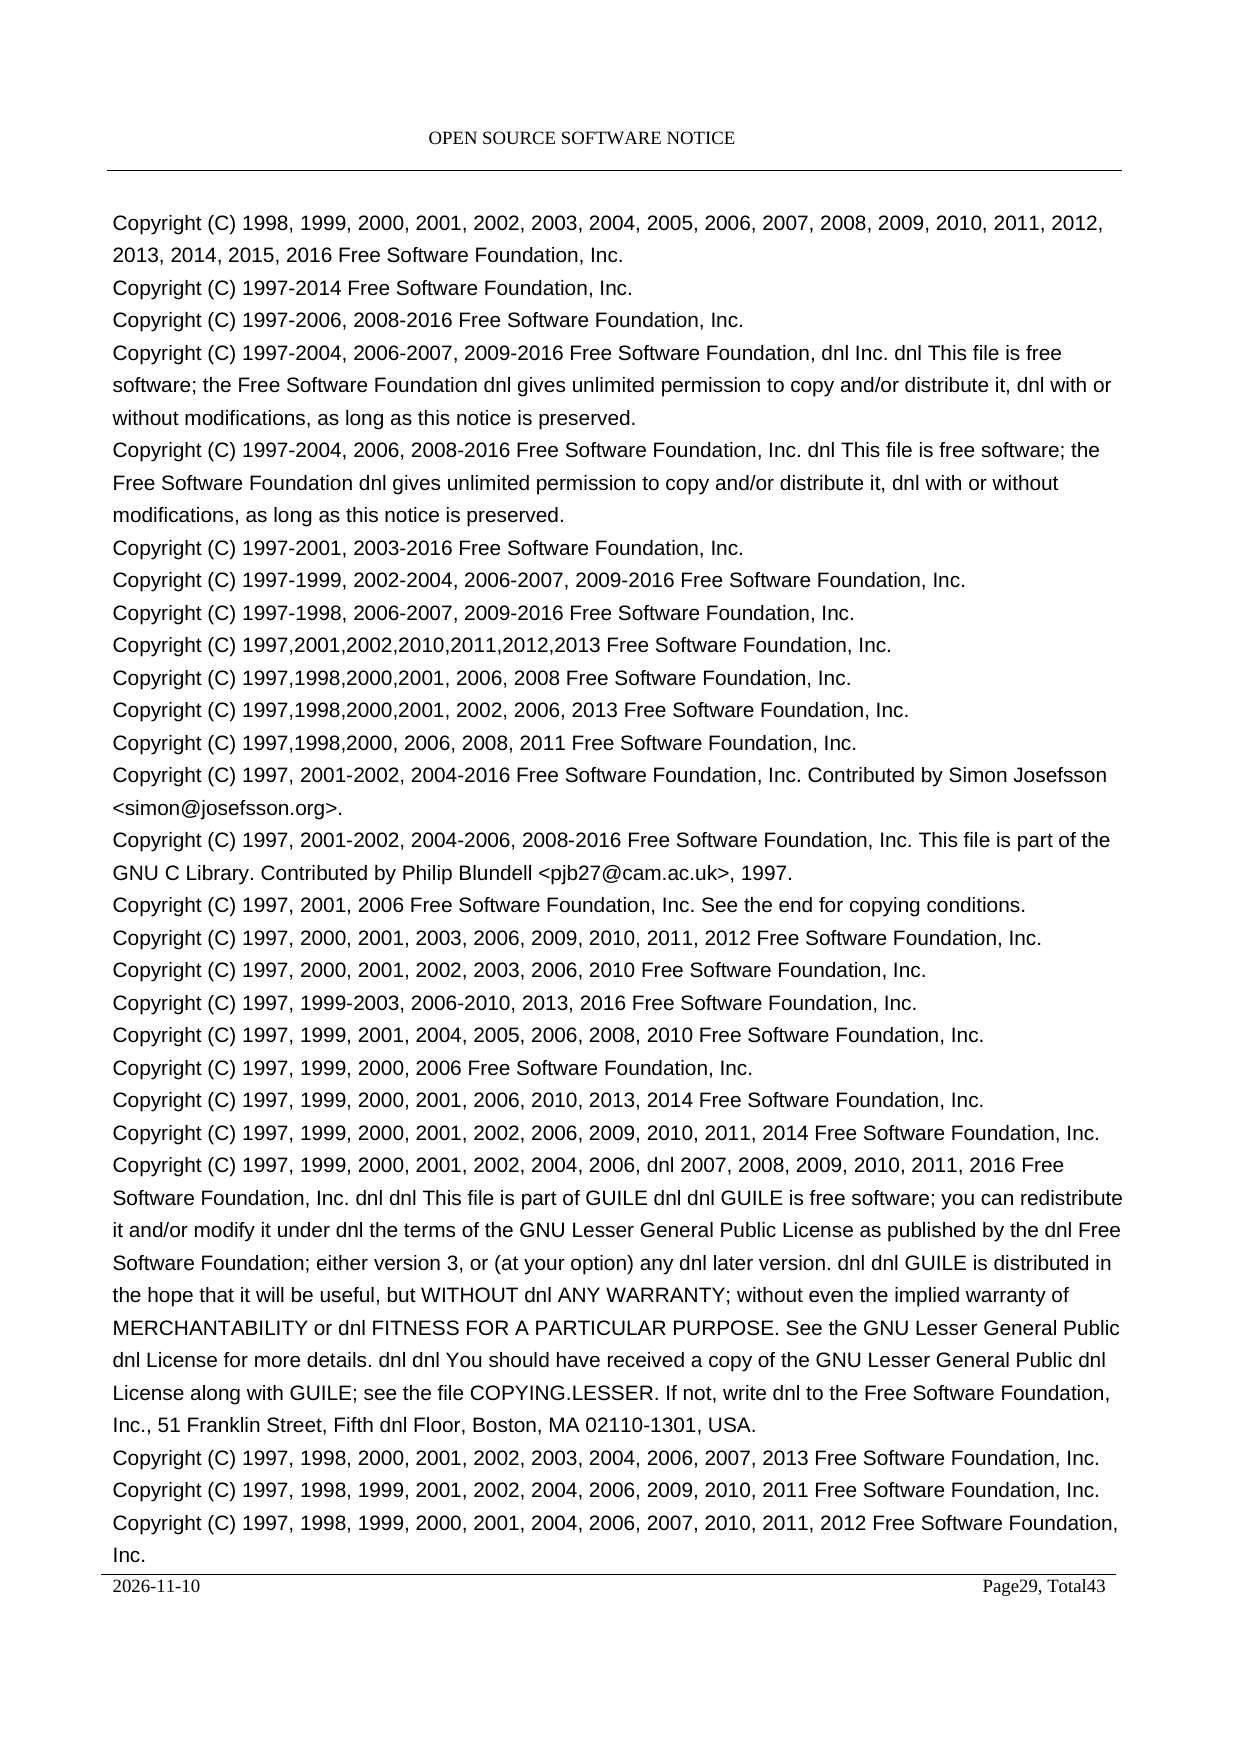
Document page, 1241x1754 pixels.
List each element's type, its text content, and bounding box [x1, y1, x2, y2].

text Copyright (C) 1997, 2001-2002, 2004-2006, 2008-2016 Free Software Foundation, Inc. This file is part of the GNU C Library. Contributed by Philip Blundell <pjb27@cam.ac.uk>, 1997. [112, 824, 1128, 889]
text Copyright (C) 1997, 2001, 2006 Free Software Foundation, Inc. See the end for copying conditions. [112, 889, 1128, 921]
text Copyright (C) 1997, 1998, 1999, 2000, 2001, 2004, 2006, 2007, 2010, 2011, 2012 Free Software Foundation, Inc. [112, 1506, 1128, 1571]
text Copyright (C) 1997, 1999, 2000, 2001, 2002, 2006, 2009, 2010, 2011, 2014 Free Software Foundation, Inc. [112, 1116, 1128, 1149]
text Copyright (C) 1997-2006, 2008-2016 Free Software Foundation, Inc. [112, 304, 1128, 336]
text Copyright (C) 1997, 2000, 2001, 2003, 2006, 2009, 2010, 2011, 2012 Free Software Foundation, Inc. [112, 921, 1128, 954]
text Copyright (C) 1997-2014 Free Software Foundation, Inc. [112, 271, 1128, 304]
text Copyright (C) 1997-2001, 2003-2016 Free Software Foundation, Inc. [112, 531, 1128, 564]
text Copyright (C) 1997, 1998, 1999, 2001, 2002, 2004, 2006, 2009, 2010, 2011 Free Software Foundation, Inc. [112, 1474, 1128, 1506]
text Copyright (C) 1997, 1999, 2001, 2004, 2005, 2006, 2008, 2010 Free Software Foundation, Inc. [112, 1019, 1128, 1051]
text Copyright (C) 1997, 1999, 2000, 2006 Free Software Foundation, Inc. [112, 1051, 1128, 1084]
text Copyright (C) 1998, 1999, 2000, 2001, 2002, 2003, 2004, 2005, 2006, 2007, 2008, 2009, 2010, 2011, 2012, 2013, 2014, 2015, 2016 Free Software Foundation, Inc. [112, 206, 1128, 271]
text Copyright (C) 1997-1998, 2006-2007, 2009-2016 Free Software Foundation, Inc. [112, 596, 1128, 629]
text Copyright (C) 1997,2001,2002,2010,2011,2012,2013 Free Software Foundation, Inc. [112, 629, 1128, 661]
text Copyright (C) 1997, 2001-2002, 2004-2016 Free Software Foundation, Inc. Contributed by Simon Josefsson <simon@josefsson.org>. [112, 759, 1128, 824]
text Copyright (C) 1997,1998,2000,2001, 2006, 2008 Free Software Foundation, Inc. [112, 661, 1128, 694]
text Copyright (C) 1997-2004, 2006, 2008-2016 Free Software Foundation, Inc. dnl This file is free software; the Free Software Foundation dnl gives unlimited permission to copy and/or distribute it, dnl with or without modifications, as long as this notice is preserved. [112, 434, 1128, 531]
text Copyright (C) 1997,1998,2000, 2006, 2008, 2011 Free Software Foundation, Inc. [112, 726, 1128, 759]
text Copyright (C) 1997-2004, 2006-2007, 2009-2016 Free Software Foundation, dnl Inc. dnl This file is free software; the Free Software Foundation dnl gives unlimited permission to copy and/or distribute it, dnl with or without modifications, as long as this notice is preserved. [112, 336, 1128, 434]
text Copyright (C) 1997, 1998, 2000, 2001, 2002, 2003, 2004, 2006, 2007, 2013 Free Software Foundation, Inc. [112, 1441, 1128, 1474]
text Copyright (C) 1997-1999, 2002-2004, 2006-2007, 2009-2016 Free Software Foundation, Inc. [112, 564, 1128, 596]
text Copyright (C) 1997, 1999, 2000, 2001, 2006, 2010, 2013, 2014 Free Software Foundation, Inc. [112, 1084, 1128, 1116]
text Copyright (C) 1997, 2000, 2001, 2002, 2003, 2006, 2010 Free Software Foundation, Inc. [112, 954, 1128, 986]
text Copyright (C) 1997, 1999-2003, 2006-2010, 2013, 2016 Free Software Foundation, Inc. [112, 986, 1128, 1019]
text Copyright (C) 1997, 1999, 2000, 2001, 2002, 2004, 2006, dnl 2007, 2008, 2009, 2010, 2011, 2016 Free Software Foundation, Inc. dnl dnl This file is part of GUILE dnl dnl GUILE is free software; you can redistribute it and/or modify it under dnl the terms of the GNU Lesser General Public License as published by the dnl Free Software Foundation; either version 3, or (at your option) any dnl later version. dnl dnl GUILE is distributed in the hope that it will be useful, but WITHOUT dnl ANY WARRANTY; without even the implied warranty of MERCHANTABILITY or dnl FITNESS FOR A PARTICULAR PURPOSE. See the GNU Lesser General Public dnl License for more details. dnl dnl You should have received a copy of the GNU Lesser General Public dnl License along with GUILE; see the file COPYING.LESSER. If not, write dnl to the Free Software Foundation, Inc., 51 Franklin Street, Fifth dnl Floor, Boston, MA 02110-1301, USA. [112, 1149, 1128, 1441]
text Copyright (C) 1997,1998,2000,2001, 2002, 2006, 2013 Free Software Foundation, Inc. [112, 694, 1128, 726]
